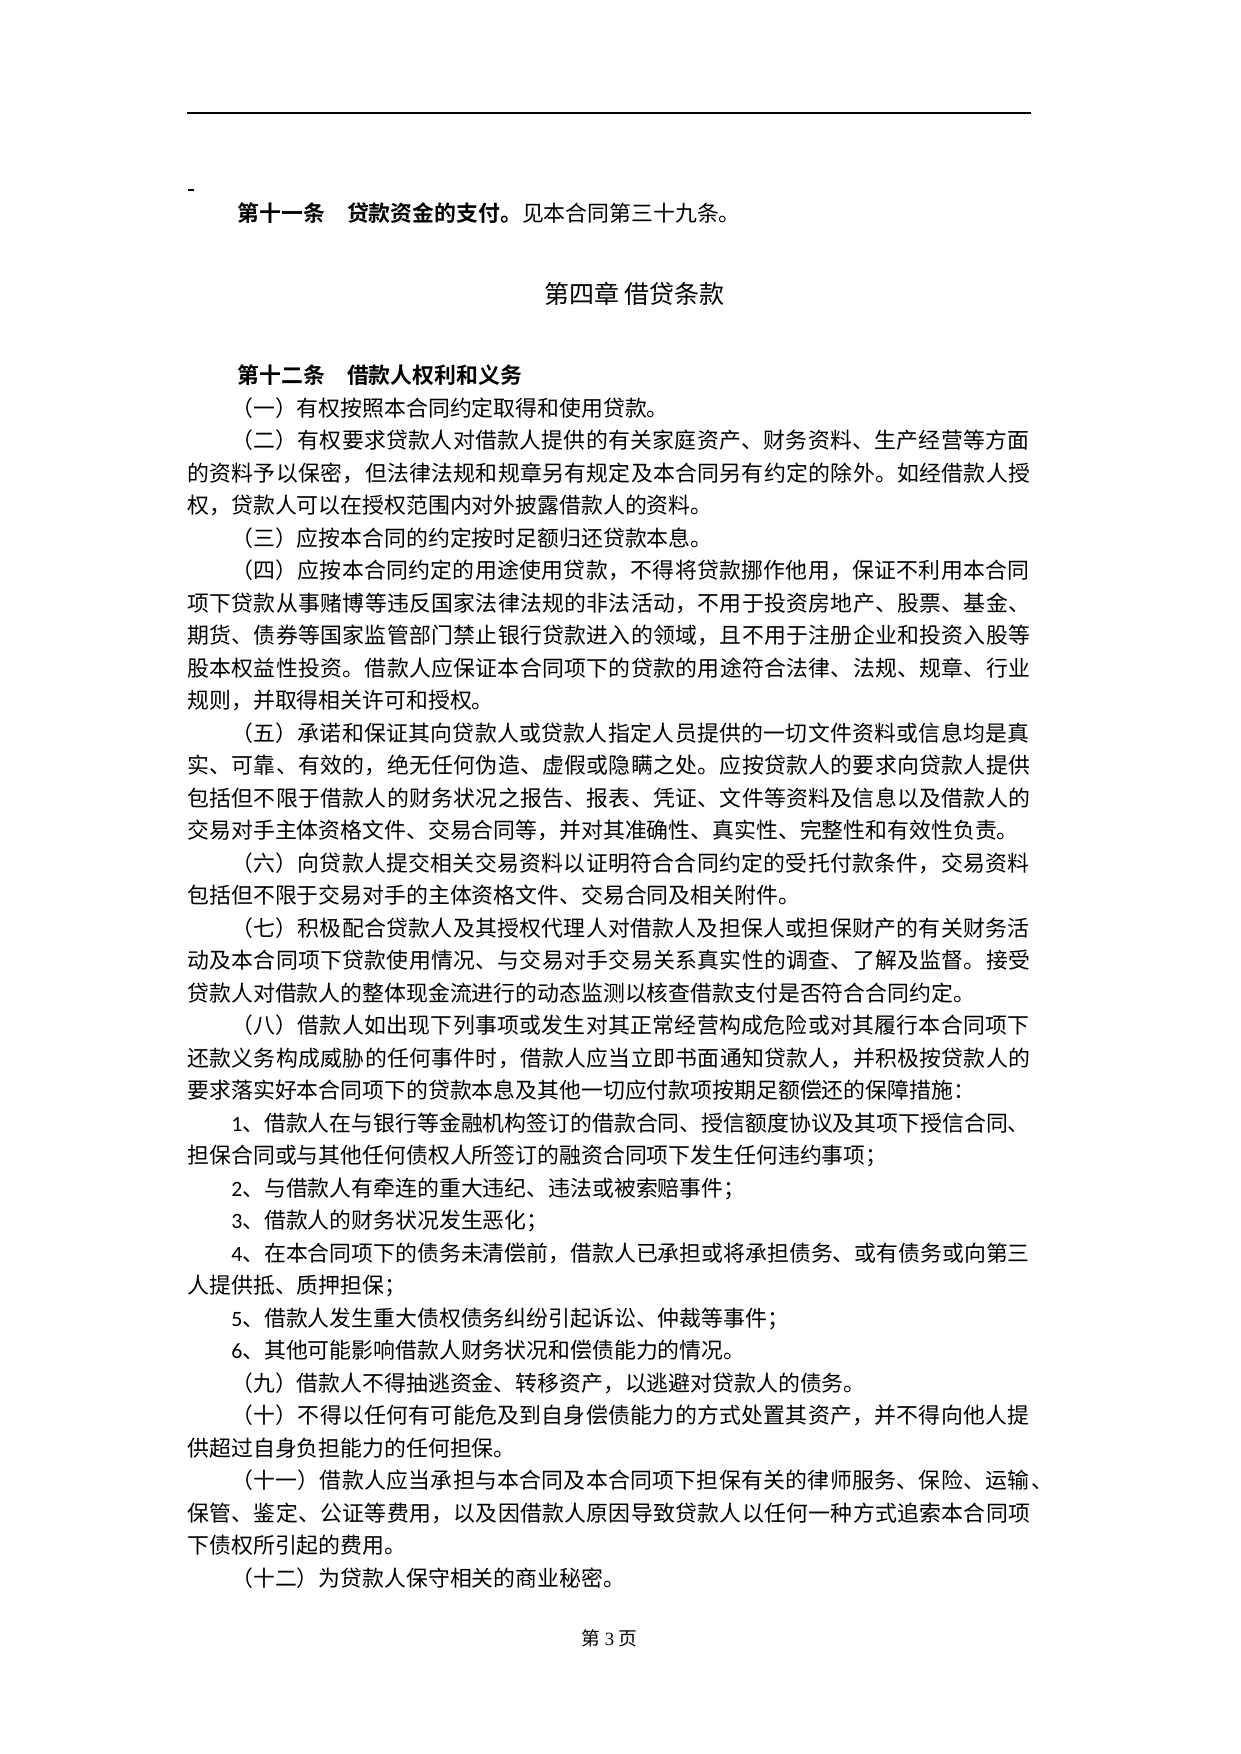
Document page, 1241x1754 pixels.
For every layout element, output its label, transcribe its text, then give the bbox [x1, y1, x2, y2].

text 2、与借款人有牵连的重大违纪、违法或被索赔事件； [187, 1171, 1031, 1203]
text 第十一条 贷款资金的支付。见本合同第三十九条。 [237, 196, 1031, 228]
text 5、借款人发生重大债权债务纠纷引起诉讼、仲裁等事件； [187, 1301, 1031, 1333]
text （十二）为贷款人保守相关的商业秘密。 [187, 1561, 1031, 1593]
text （六）向贷款人提交相关交易资料以证明符合合同约定的受托付款条件，交易资料包括但不限于交易对手的主体资格文件、交易合同及相关附件。 [187, 846, 1031, 911]
text 1、借款人在与银行等金融机构签订的借款合同、授信额度协议及其项下授信合同、担保合同或与其他任何债权人所签订的融资合同项下发生任何违约事项； [187, 1106, 1031, 1171]
text （二）有权要求贷款人对借款人提供的有关家庭资产、财务资料、生产经营等方面的资料予以保密，但法律法规和规章另有规定及本合同另有约定的除外。如经借款人授权，贷款人可以在授权范围内对外披露借款人的资料。 [187, 423, 1031, 521]
text 6、其他可能影响借款人财务状况和偿债能力的情况。 [187, 1333, 1031, 1366]
text （七）积极配合贷款人及其授权代理人对借款人及担保人或担保财产的有关财务活动及本合同项下贷款使用情况、与交易对手交易关系真实性的调查、了解及监督。接受贷款人对借款人的整体现金流进行的动态监测以核查借款支付是否符合合同约定。 [187, 911, 1031, 1008]
text （十一）借款人应当承担与本合同及本合同项下担保有关的律师服务、保险、运输、保管、鉴定、公证等费用，以及因借款人原因导致贷款人以任何一种方式追索本合同项下债权所引起的费用。 [187, 1463, 1031, 1561]
text 4、在本合同项下的债务未清偿前，借款人已承担或将承担债务、或有债务或向第三人提供抵、质押担保； [187, 1236, 1031, 1301]
text （九）借款人不得抽逃资金、转移资产，以逃避对贷款人的债务。 [187, 1366, 1031, 1398]
text 第十二条 借款人权利和义务 [237, 358, 1031, 391]
text 3、借款人的财务状况发生恶化； [187, 1203, 1031, 1236]
text 第四章 借贷条款 [187, 261, 1031, 326]
text （八）借款人如出现下列事项或发生对其正常经营构成危险或对其履行本合同项下还款义务构成威胁的任何事件时，借款人应当立即书面通知贷款人，并积极按贷款人的要求落实好本合同项下的贷款本息及其他一切应付款项按期足额偿还的保障措施： [187, 1008, 1031, 1106]
text （十）不得以任何有可能危及到自身偿债能力的方式处置其资产，并不得向他人提供超过自身负担能力的任何担保。 [187, 1398, 1031, 1463]
text （四）应按本合同约定的用途使用贷款，不得将贷款挪作他用，保证不利用本合同项下贷款从事赌博等违反国家法律法规的非法活动，不用于投资房地产、股票、基金、期货、债券等国家监管部门禁止银行贷款进入的领域，且不用于注册企业和投资入股等股本权益性投资。借款人应保证本合同项下的贷款的用途符合法律、法规、规章、行业规则，并取得相关许可和授权。 [187, 553, 1031, 716]
text （一）有权按照本合同约定取得和使用贷款。 [187, 391, 1031, 423]
text （三）应按本合同的约定按时足额归还贷款本息。 [187, 521, 1031, 553]
text （五）承诺和保证其向贷款人或贷款人指定人员提供的一切文件资料或信息均是真实、可靠、有效的，绝无任何伪造、虚假或隐瞒之处。应按贷款人的要求向贷款人提供包括但不限于借款人的财务状况之报告、报表、凭证、文件等资料及信息以及借款人的交易对手主体资格文件、交易合同等，并对其准确性、真实性、完整性和有效性负责。 [187, 716, 1031, 846]
